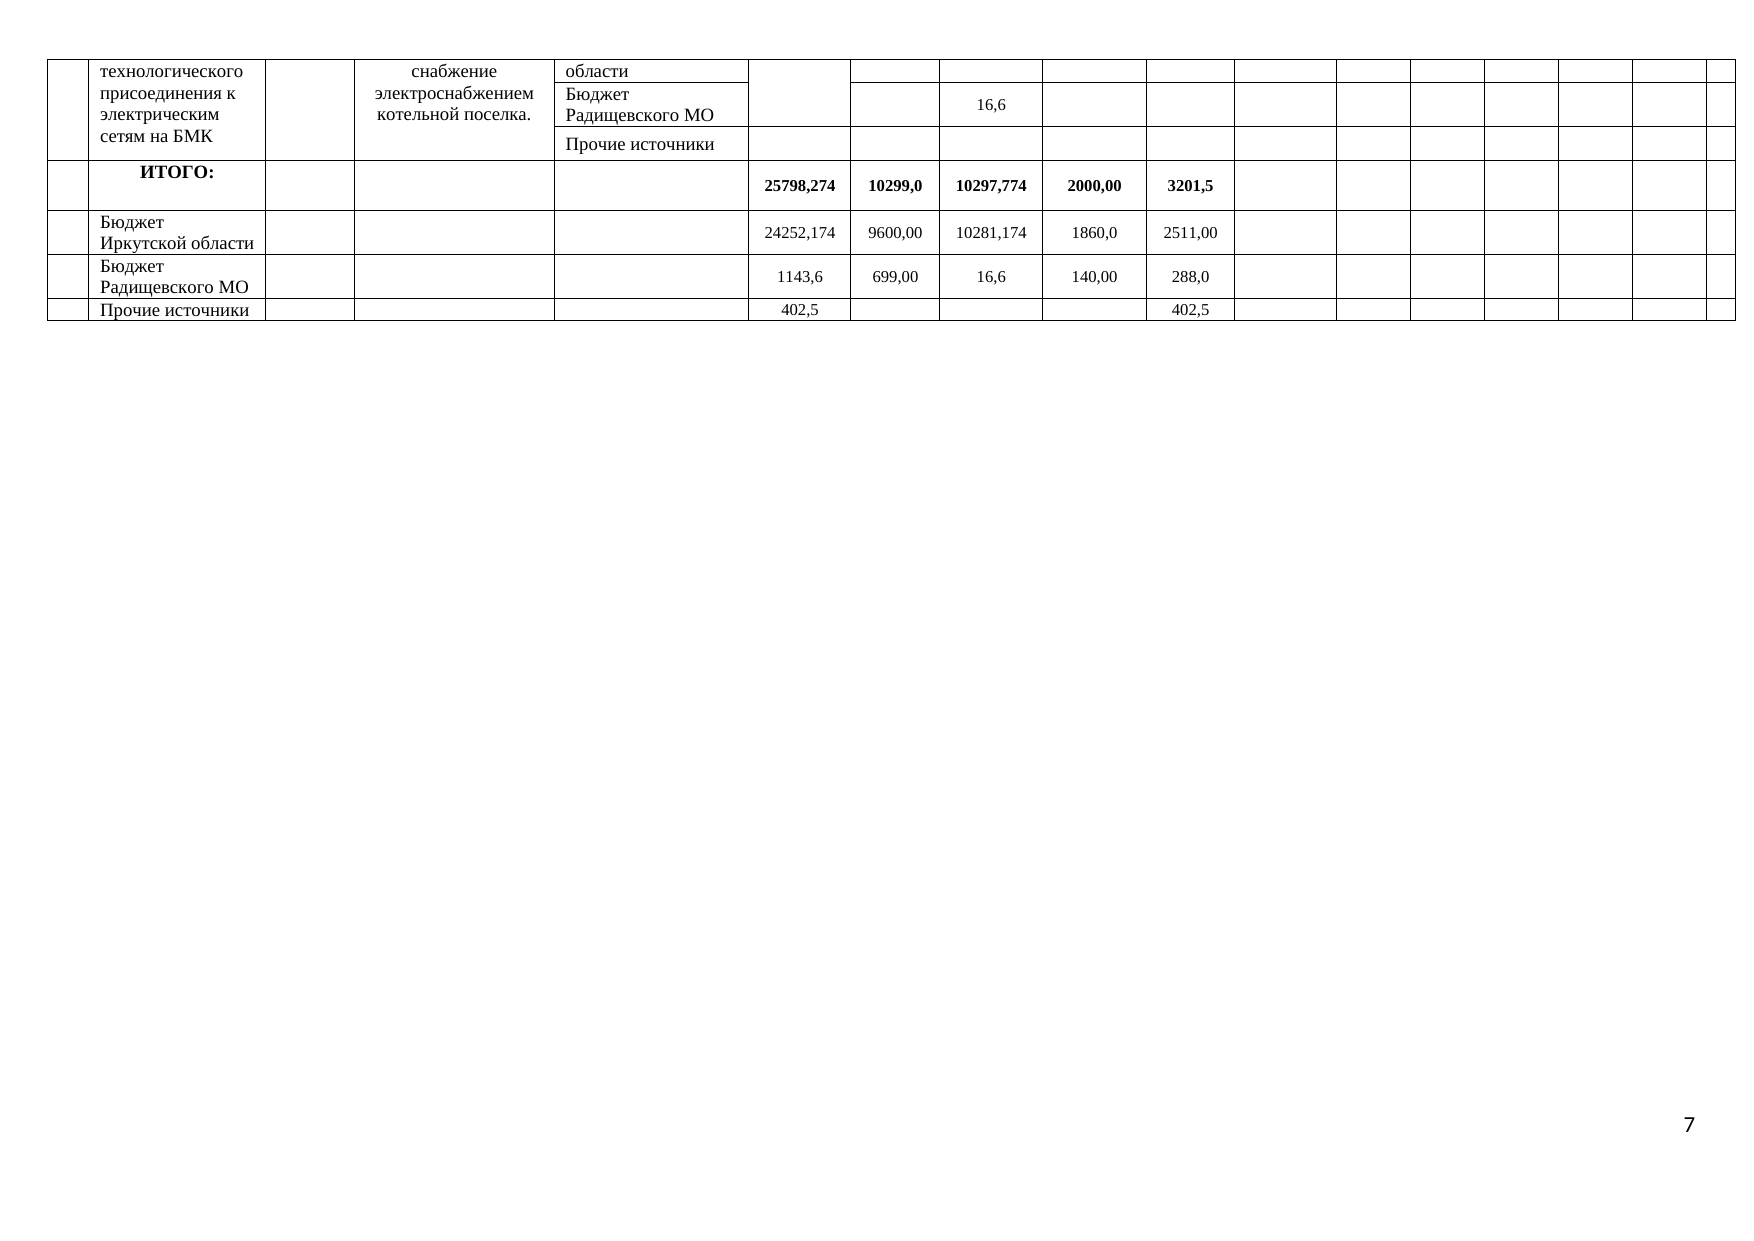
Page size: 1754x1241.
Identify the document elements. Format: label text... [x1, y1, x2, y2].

table_cell 16,6 [940, 83, 1042, 126]
table_cell [1337, 211, 1410, 254]
table_cell [48, 211, 88, 254]
table_cell 288,0 [1147, 255, 1234, 298]
table_cell [1043, 299, 1146, 320]
table_cell [1411, 255, 1484, 298]
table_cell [555, 60, 748, 82]
table_cell [1559, 299, 1632, 320]
table_cell [1411, 161, 1484, 209]
table_cell [1147, 127, 1234, 160]
table_cell [851, 83, 939, 126]
table_cell [1707, 299, 1735, 320]
table_cell [1411, 60, 1484, 82]
table_cell [1633, 161, 1706, 209]
table_cell 10299,0 [851, 161, 939, 209]
table_cell [48, 255, 88, 298]
table_cell [1411, 127, 1484, 160]
table_cell Прочие источники [89, 299, 265, 320]
table_cell [1411, 211, 1484, 254]
table_cell 810,768 [940, 60, 1042, 82]
table_cell [1235, 83, 1336, 126]
table_cell Прочие источники [555, 127, 748, 160]
table_cell 699,00 [851, 255, 939, 298]
table_cell 25798,274 [749, 161, 850, 209]
table_cell [1337, 161, 1410, 209]
table_cell [1043, 60, 1146, 82]
table_cell [355, 299, 554, 320]
table_cell [1559, 127, 1632, 160]
table_cell [1235, 127, 1336, 160]
table_cell [1707, 60, 1735, 82]
table_cell [1559, 83, 1632, 126]
table_cell [1337, 255, 1410, 298]
table_cell [1337, 127, 1410, 160]
table_cell 140,00 [1043, 255, 1146, 298]
table_cell [1633, 127, 1706, 160]
table_cell [1043, 127, 1146, 160]
table_cell 10281,174 [940, 211, 1042, 254]
table_cell [1633, 255, 1706, 298]
table_cell [1707, 211, 1735, 254]
table_cell 2. [48, 60, 88, 160]
table_cell [1707, 161, 1735, 209]
table_cell [1485, 60, 1558, 82]
table_cell [1147, 60, 1234, 82]
table_cell [1043, 83, 1146, 126]
table_cell [555, 211, 748, 254]
table_cell [1559, 60, 1632, 82]
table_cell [89, 60, 265, 160]
table_cell 1860,0 [1043, 211, 1146, 254]
table_cell [851, 127, 939, 160]
table_cell [1235, 299, 1336, 320]
table_cell 402,5 [749, 299, 850, 320]
table_cell 9600,00 [851, 211, 939, 254]
table_cell [355, 255, 554, 298]
table_cell [1633, 83, 1706, 126]
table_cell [355, 60, 554, 160]
table_cell [1235, 211, 1336, 254]
table_cell [1485, 83, 1558, 126]
table_cell 2000,00 [1043, 161, 1146, 209]
table_cell 3201,5 [1147, 161, 1234, 209]
table_cell [1485, 255, 1558, 298]
table_cell [1337, 83, 1410, 126]
table_cell [1633, 211, 1706, 254]
table_cell 2511,00 [1147, 211, 1234, 254]
table_cell [48, 161, 88, 209]
table_cell [1485, 211, 1558, 254]
table_cell 1143,6 [749, 255, 850, 298]
table_cell [266, 60, 354, 160]
table_cell [1485, 299, 1558, 320]
table_cell 16,6 [940, 255, 1042, 298]
table_cell ИТОГО: [89, 161, 265, 209]
table_cell [555, 299, 748, 320]
table_cell [1707, 83, 1735, 126]
table_cell [555, 255, 748, 298]
table_cell [1633, 60, 1706, 82]
table_cell [1485, 161, 1558, 209]
table_cell [851, 299, 939, 320]
table_cell [851, 60, 939, 82]
table_cell [1411, 299, 1484, 320]
table_cell [749, 127, 850, 160]
table_cell [1147, 83, 1234, 126]
table_cell 24252,174 [749, 211, 850, 254]
table_cell 402,5 [1147, 299, 1234, 320]
table_cell [1633, 299, 1706, 320]
table_cell [1707, 127, 1735, 160]
table_cell Бюджет Иркутской области [89, 211, 265, 254]
table_cell [355, 211, 554, 254]
table_cell [1559, 255, 1632, 298]
table_cell [355, 161, 554, 209]
table_cell 827,368 [749, 60, 850, 126]
table_cell Бюджет Радищевского МО [89, 255, 265, 298]
table_cell Бюджет Радищевского МО [555, 83, 748, 126]
table_cell [1707, 255, 1735, 298]
table_cell [1337, 299, 1410, 320]
table_cell 10297,774 [940, 161, 1042, 209]
table_cell [1235, 255, 1336, 298]
table_cell [1485, 127, 1558, 160]
table_cell [940, 127, 1042, 160]
table_cell [1337, 60, 1410, 82]
table_cell [1411, 83, 1484, 126]
table_cell [1235, 161, 1336, 209]
table_cell [266, 255, 354, 298]
table_cell [1559, 161, 1632, 209]
table_cell [940, 299, 1042, 320]
table_cell [48, 299, 88, 320]
table_cell [1559, 211, 1632, 254]
table_cell [555, 161, 748, 209]
table_cell [266, 161, 354, 209]
table_cell [266, 299, 354, 320]
table_cell [1235, 60, 1336, 82]
table_cell [266, 211, 354, 254]
